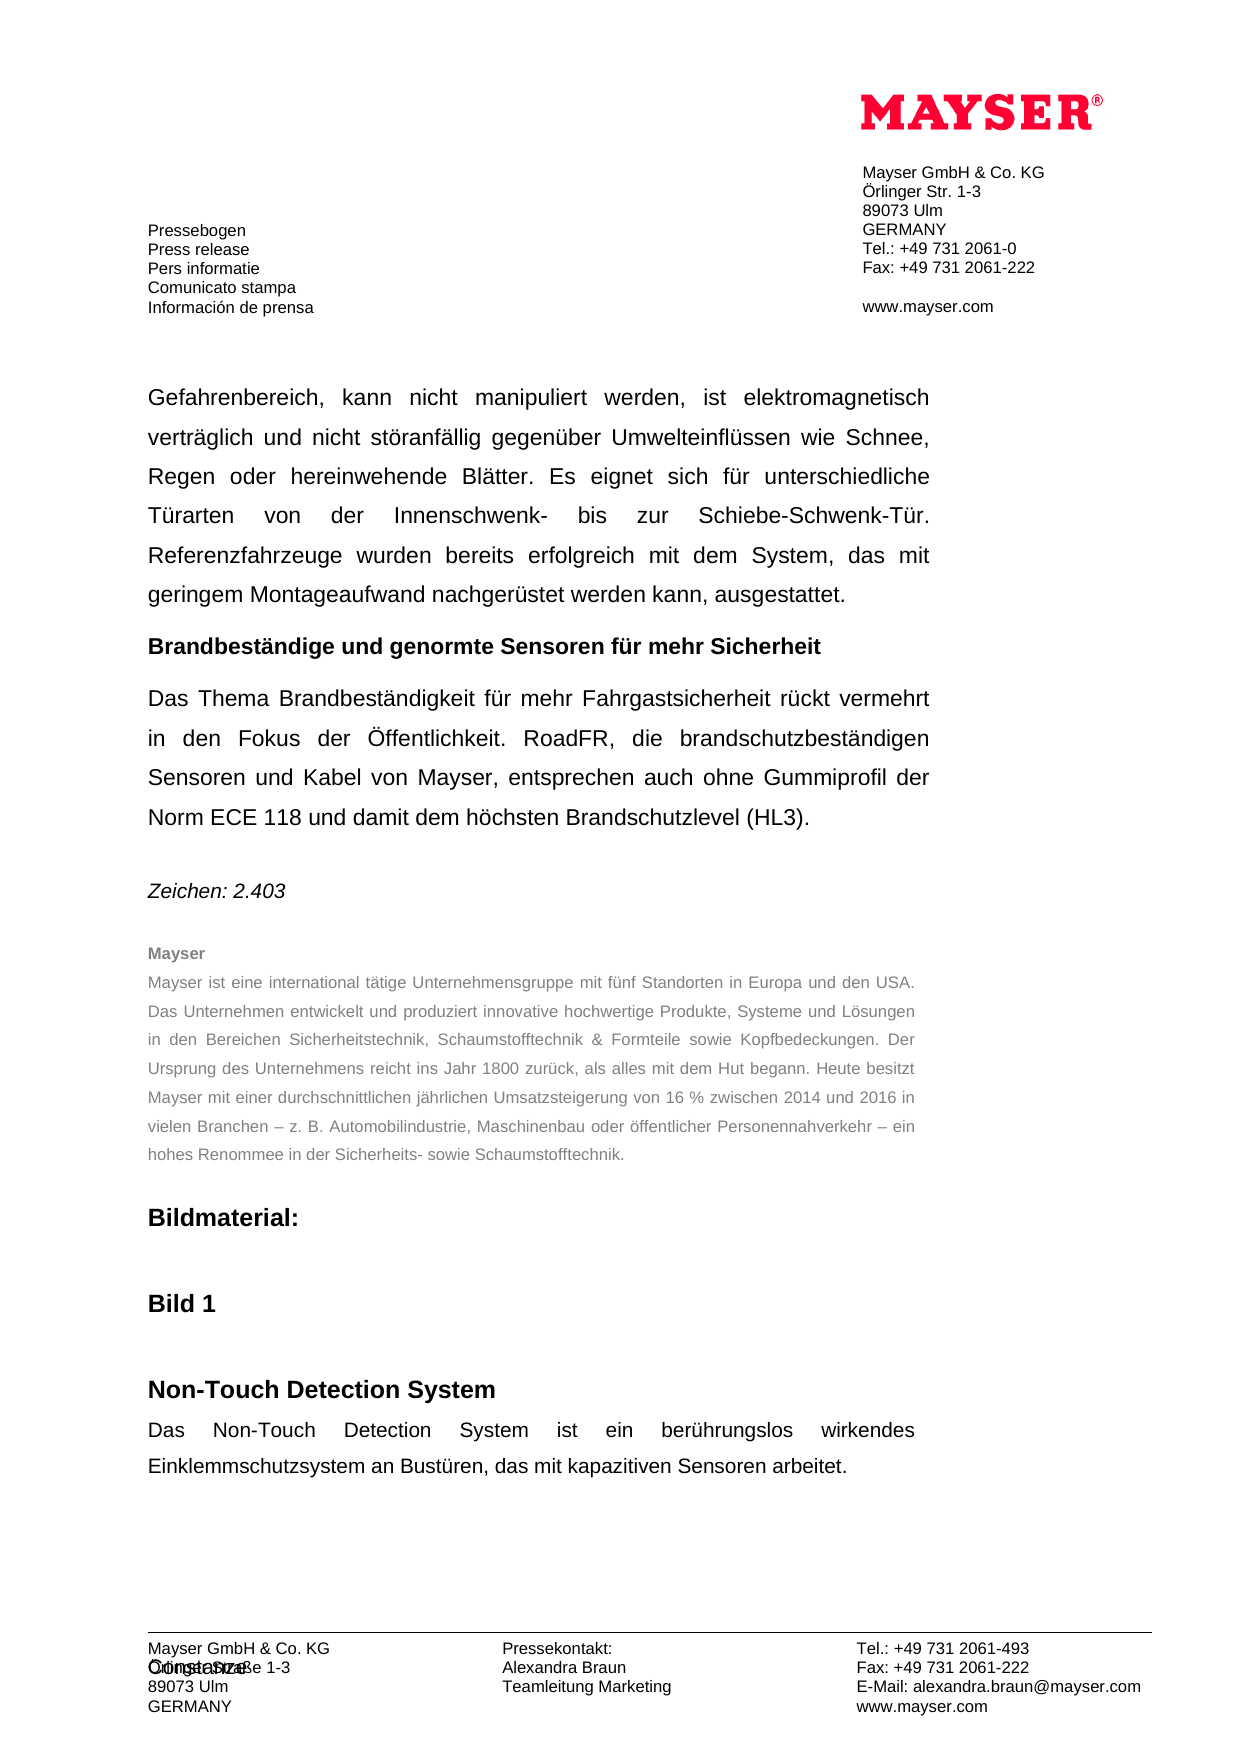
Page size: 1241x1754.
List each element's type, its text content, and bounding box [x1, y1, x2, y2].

text Brandbeständige und genormte Sensoren für mehr Sicherheit [148, 633, 930, 660]
text Zeichen: 2.403 [148, 879, 915, 903]
picture [859, 94, 1105, 132]
text Das Non-Touch Detection System ist ein berührungslos wirkendes Einklemmschutzsystem an Bustüren, das mit kapazitiven Sensoren arbeitet. [148, 1418, 915, 1478]
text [148, 384, 930, 608]
text Mayser ist eine international tätige Unternehmensgruppe mit fünf Standorten in Europa und den USA. Das Unternehmen entwickelt und produziert innovative hochwertige Produkte, Systeme und Lösungen in den Bereichen Sicherheitstechnik, Schaumstofftechnik & Formteile sowie Kopfbedeckungen. Der Ursprung des Unternehmens reicht ins Jahr 1800 zurück, als alles mit dem Hut begann. Heute besitzt Mayser mit einer durchschnittlichen jährlichen Umsatzsteigerung von 16 % zwischen 2014 und 2016 in vielen Branchen – z. B. Automobilindustrie, Maschinenbau oder öffentlicher Personennahverkehr – ein hohes Renommee in der Sicherheits- sowie Schaumstofftechnik. [148, 973, 916, 1164]
text Das Thema Brandbeständigkeit für mehr Fahrgastsicherheit rückt vermehrt in den Fokus der Öffentlichkeit. RoadFR, die brandschutzbeständigen Sensoren und Kabel von Mayser, entsprechen auch ohne Gummiprofil der Norm ECE 118 und damit dem höchsten Brandschutzlevel (HL3). [148, 685, 930, 830]
text Bild 1 [148, 1289, 915, 1318]
text Non-Touch Detection System [148, 1375, 915, 1404]
text Mayser [148, 944, 916, 963]
text Bildmaterial: [148, 1203, 915, 1231]
